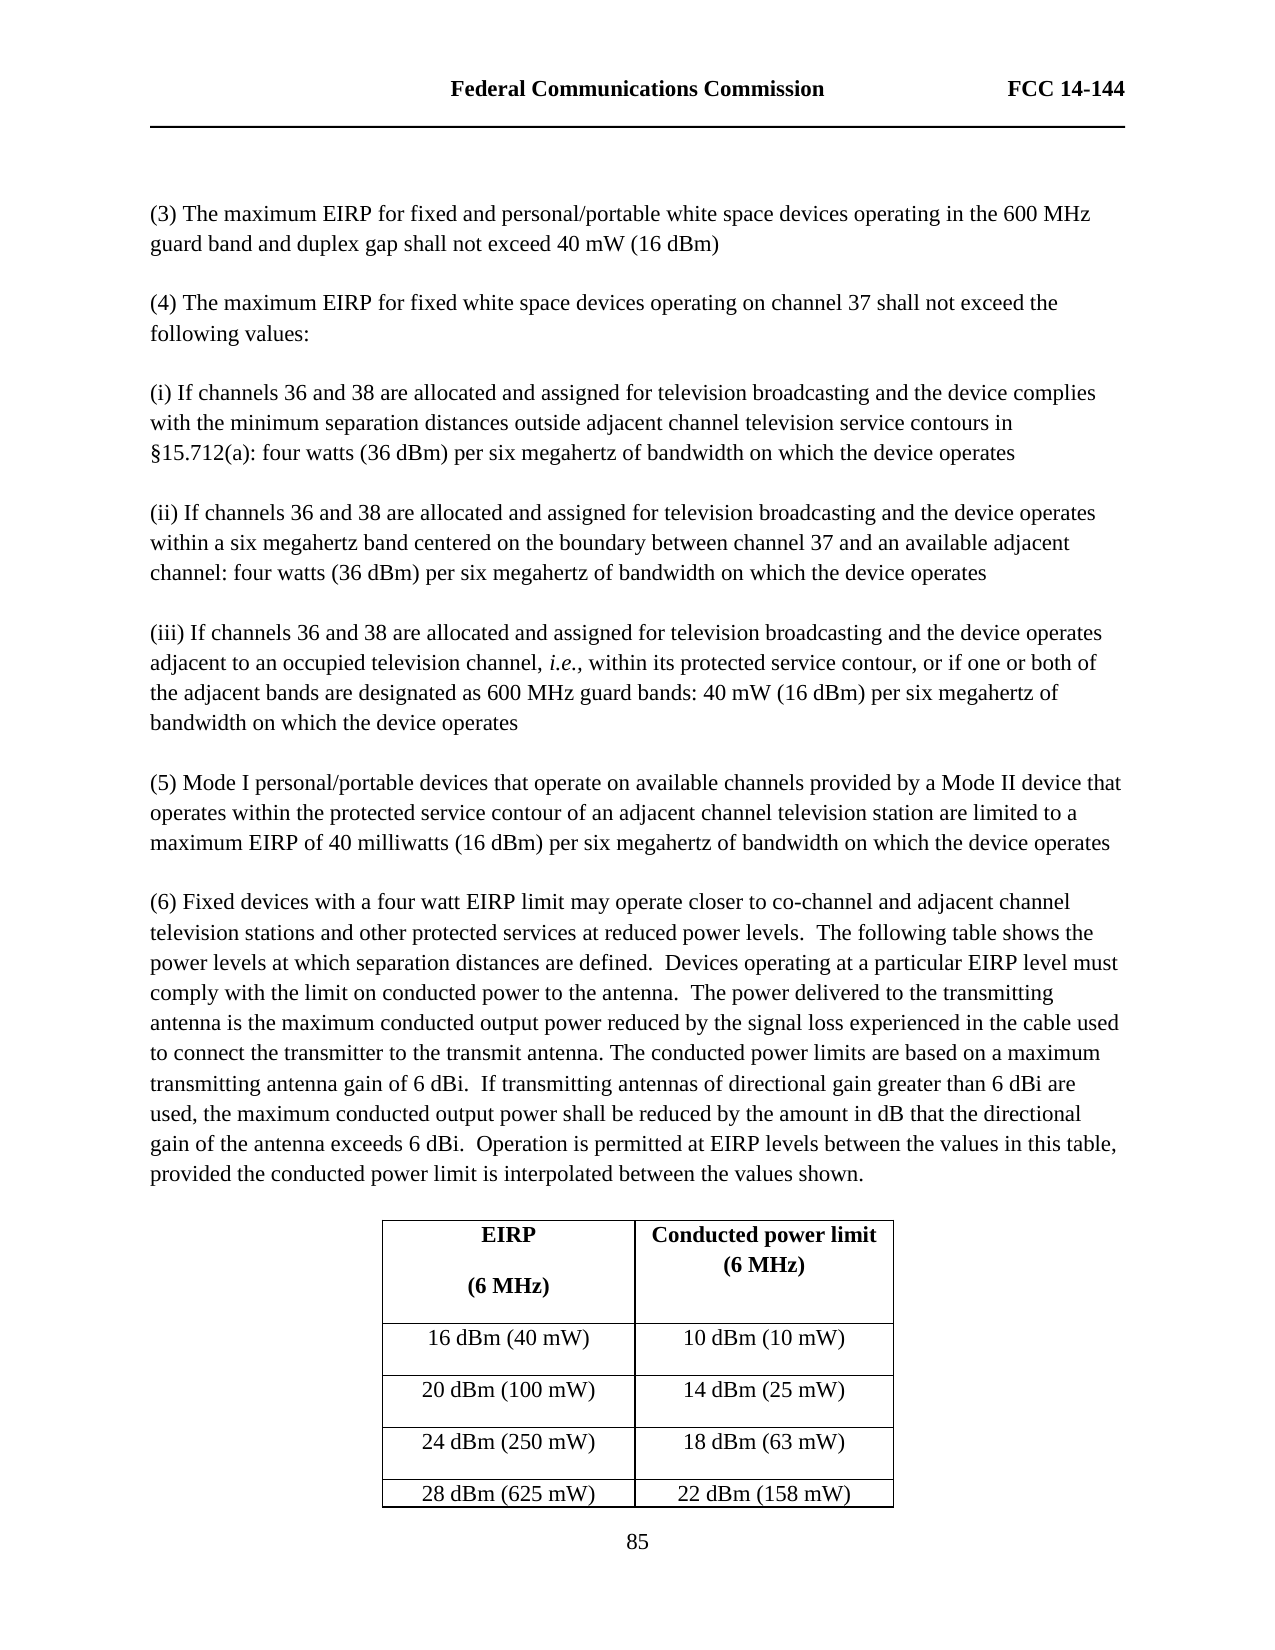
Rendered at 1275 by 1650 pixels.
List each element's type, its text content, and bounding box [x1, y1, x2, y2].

text (6) Fixed devices with a four watt EIRP limit may operate closer to co-channel and adjacent channel television stations and other protected services at reduced power levels. The following table shows the power levels at which separation distances are defined. Devices operating at a particular EIRP level must comply with the limit on conducted power to the antenna. The power delivered to the transmitting antenna is the maximum conducted output power reduced by the signal loss experienced in the cable used to connect the transmitter to the transmit antenna. The conducted power limits are based on a maximum transmitting antenna gain of 6 dBi. If transmitting antennas of directional gain greater than 6 dBi are used, the maximum conducted output power shall be reduced by the amount in dB that the directional gain of the antenna exceeds 6 dBi. Operation is permitted at EIRP levels between the values in this table, provided the conducted power limit is interpolated between the values shown. [150, 888, 1125, 1187]
text (iii) If channels 36 and 38 are allocated and assigned for television broadcasting and the device operates adjacent to an occupied television channel, i.e., within its protected service contour, or if one or both of the adjacent bands are designated as 600 MHz guard bands: 40 mW (16 dBm) per six megahertz of bandwidth on which the device operates [150, 618, 1125, 736]
table_cell 20 dBm (100 mW) [383, 1376, 634, 1427]
text (ii) If channels 36 and 38 are allocated and assigned for television broadcasting and the device operates within a six megahertz band centered on the boundary between channel 37 and an available adjacent channel: four watts (36 dBm) per six megahertz of bandwidth on which the device operates [150, 499, 1125, 586]
table_cell 18 dBm (63 mW) [636, 1428, 893, 1479]
table_cell 24 dBm (250 mW) [383, 1428, 634, 1479]
table_cell 10 dBm (10 mW) [636, 1324, 893, 1375]
table_cell 16 dBm (40 mW) [383, 1324, 634, 1375]
text (4) The maximum EIRP for fixed white space devices operating on channel 37 shall not exceed the following values: [150, 289, 1125, 346]
table_cell 14 dBm (25 mW) [636, 1376, 893, 1427]
table_header Conducted power limit (6 MHz) [636, 1221, 893, 1323]
text (5) Mode I personal/portable devices that operate on available channels provided by a Mode II device that operates within the protected service contour of an adjacent channel television station are limited to a maximum EIRP of 40 milliwatts (16 dBm) per six megahertz of bandwidth on which the device operates [150, 768, 1125, 855]
text (3) The maximum EIRP for fixed and personal/portable white space devices operating in the 600 MHz guard band and duplex gap shall not exceed 40 mW (16 dBm) [150, 200, 1125, 256]
text (i) If channels 36 and 38 are allocated and assigned for television broadcasting and the device complies with the minimum separation distances outside adjacent channel television service contours in §15.712(a): four watts (36 dBm) per six megahertz of bandwidth on which the device operates [150, 379, 1125, 466]
table_header EIRP (6 MHz) [383, 1221, 634, 1323]
table_cell 22 dBm (158 mW) [636, 1480, 893, 1506]
table_cell 28 dBm (625 mW) [383, 1480, 634, 1506]
